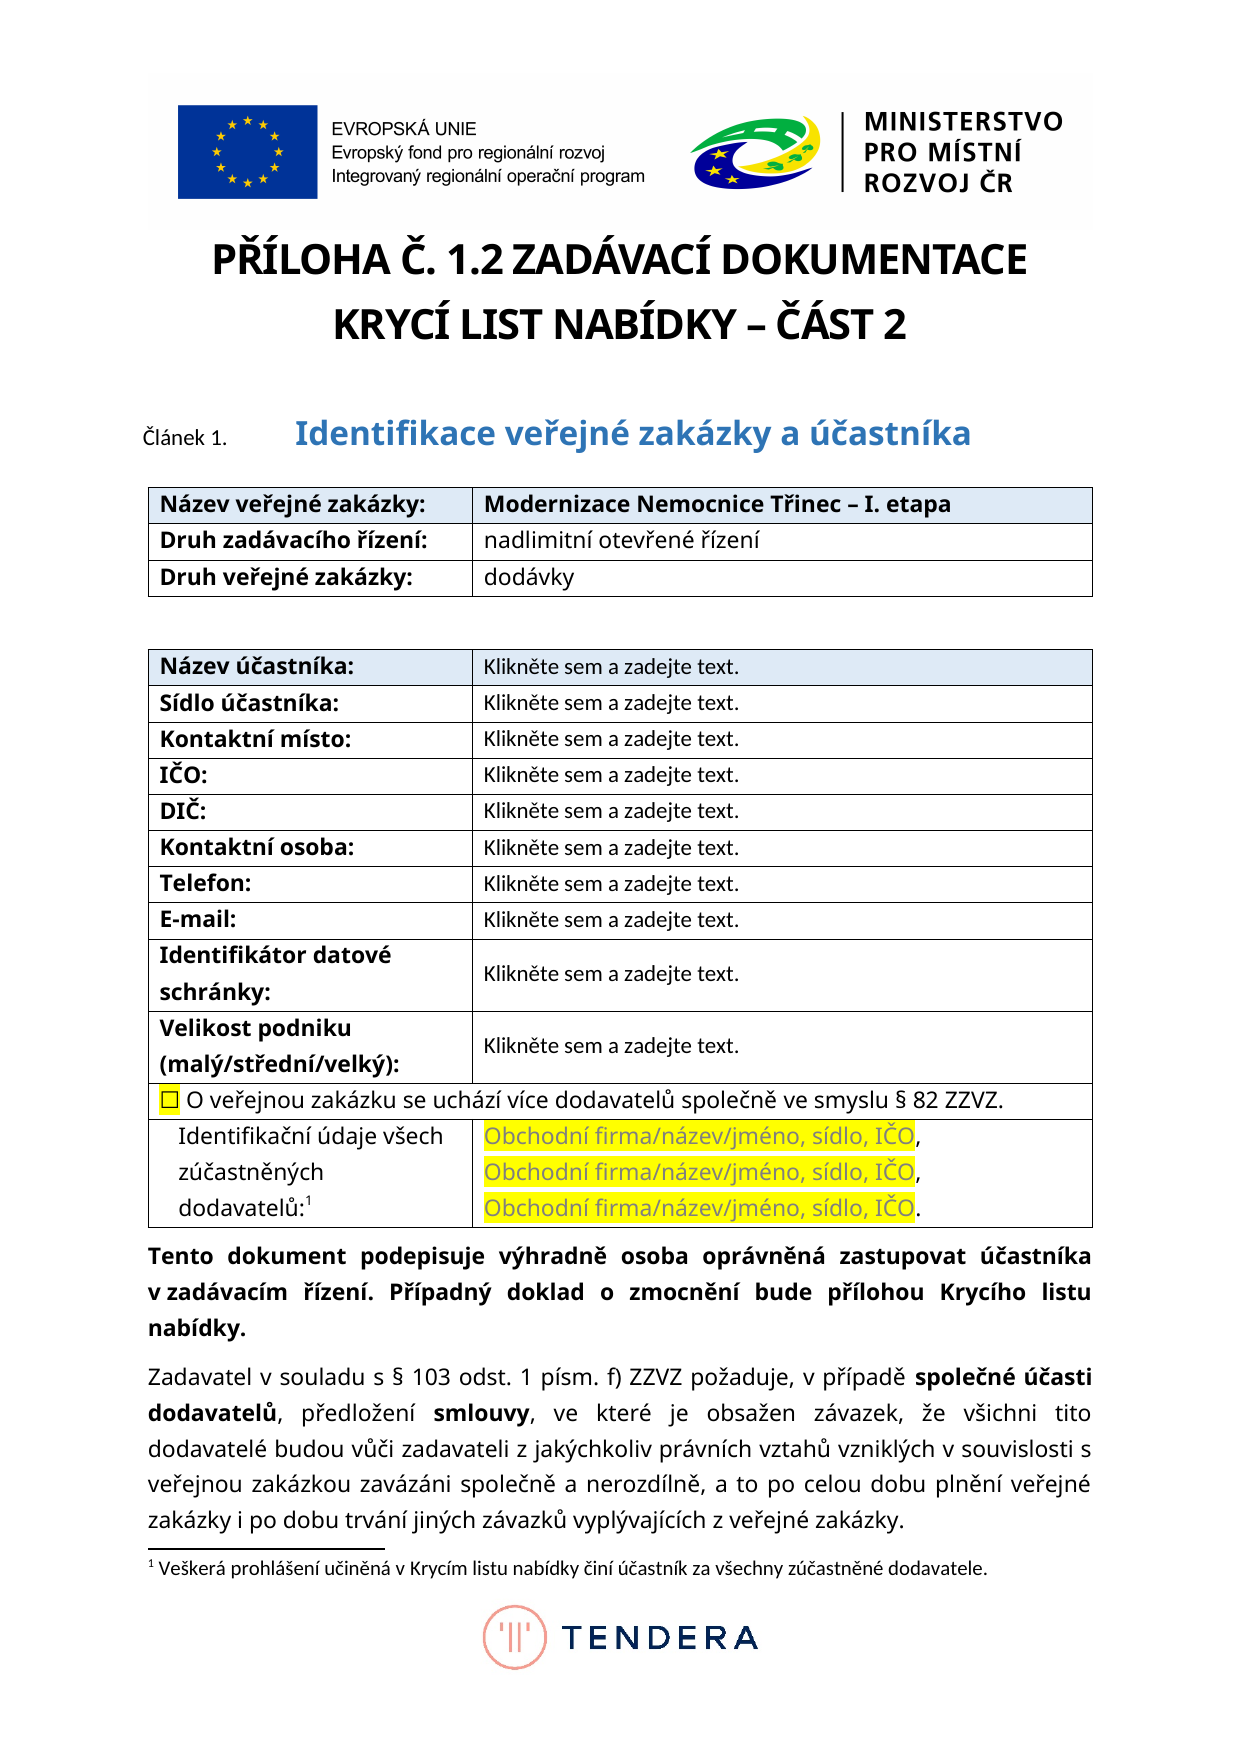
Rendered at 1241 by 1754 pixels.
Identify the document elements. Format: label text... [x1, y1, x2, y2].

title příloha č. 1.2 zadávací dokumentace [148, 230, 1093, 286]
table_cell E-mail: [149, 903, 472, 938]
table_cell nadlimitní otevřené řízení [473, 524, 1092, 559]
table_header Název veřejné zakázky: [149, 488, 472, 523]
table_cell Telefon: [149, 867, 472, 902]
picture [620, 1566, 625, 1574]
table_cell Velikost podniku (malý/střední/velký): [149, 1012, 472, 1083]
picture [147, 73, 1093, 230]
table_header Modernizace Nemocnice Třinec – I. etapa [473, 488, 1092, 523]
title KRYCÍ LIST NABÍDKY – část 2 [148, 295, 1093, 352]
table_cell Kontaktní místo: [149, 723, 472, 758]
table_cell IČO: [149, 759, 472, 794]
picture [552, 1566, 557, 1574]
table_cell dodávky [473, 561, 1092, 596]
subtitle Identifikace veřejné zakázky a účastníka [185, 410, 1093, 455]
table_header Název účastníka: [149, 650, 472, 685]
text Zadavatel v souladu s § 103 odst. 1 písm. f) ZZVZ požaduje, v případě společné účasti dodavatelů, předložení smlouvy, ve které je obsažen závazek, že všichni tito dodavatelé budou vůči zadavateli z jakýchkoliv právních vztahů vzniklých v souvislosti s veřejnou zakázkou zavázáni společně a nerozdílně, a to po celou dobu plnění veřejné zakázky i po dobu trvání jiných závazků vyplývajících z veřejné zakázky. [148, 1361, 1093, 1536]
table_cell Sídlo účastníka: [149, 686, 472, 722]
table_cell Kontaktní osoba: [149, 831, 472, 866]
table_cell DIČ: [149, 795, 472, 830]
table_cell O veřejnou zakázku se uchází více dodavatelů společně ve smyslu § 82 ZZVZ. [149, 1084, 1092, 1119]
table_cell Identifikační údaje všech zúčastněných dodavatelů: [149, 1120, 472, 1227]
text Tento dokument podepisuje výhradně osoba oprávněná zastupovat účastníka v zadávacím řízení. Případný doklad o zmocnění bude přílohou Krycího listu nabídky. [148, 1240, 1093, 1343]
table_cell Druh zadávacího řízení: [149, 524, 472, 559]
picture [500, 1566, 505, 1574]
picture [448, 1566, 793, 1710]
table_cell Identifikátor datové schránky: [149, 940, 472, 1011]
table_cell Druh veřejné zakázky: [149, 561, 472, 596]
table_cell , , . [473, 1120, 1092, 1227]
